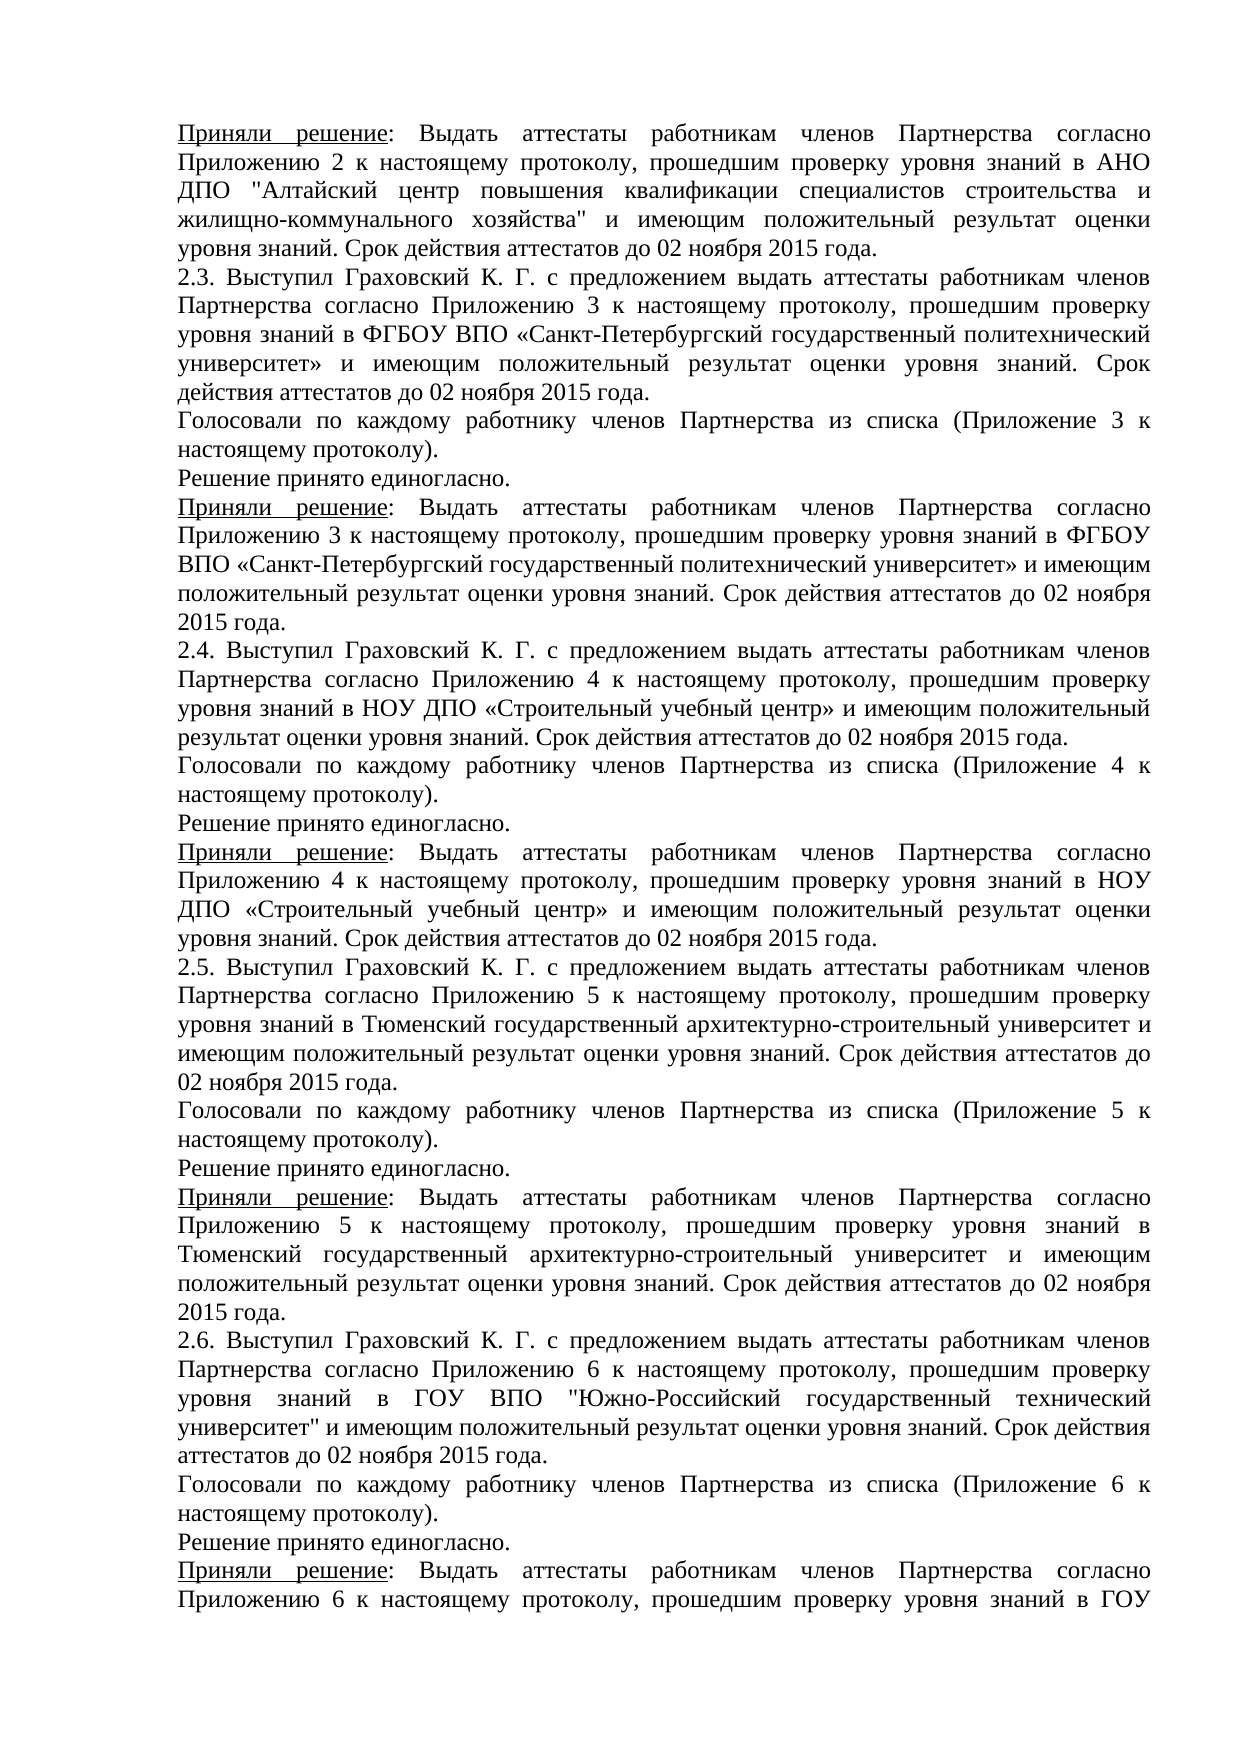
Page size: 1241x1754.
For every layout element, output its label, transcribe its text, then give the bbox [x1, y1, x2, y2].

text 2.5. Выступил Граховский К. Г. с предложением выдать аттестаты работникам членов Партнерства согласно Приложению 5 к настоящему протоколу, прошедшим проверку уровня знаний в Тюменский государственный архитектурно-строительный университет и имеющим положительный результат оценки уровня знаний. Срок действия аттестатов до 02 ноября 2015 года. [177, 952, 1152, 1096]
text Решение принято единогласно. [177, 1527, 1152, 1556]
text Решение принято единогласно. [177, 808, 1152, 837]
text Приняли решение: Выдать аттестаты работникам членов Партнерства согласно Приложению 5 к настоящему протоколу, прошедшим проверку уровня знаний в Тюменский государственный архитектурно-строительный университет и имеющим положительный результат оценки уровня знаний. Срок действия аттестатов до 02 ноября 2015 года. [177, 1182, 1152, 1326]
text 2.4. Выступил Граховский К. Г. с предложением выдать аттестаты работникам членов Партнерства согласно Приложению 4 к настоящему протоколу, прошедшим проверку уровня знаний в НОУ ДПО «Строительный учебный центр» и имеющим положительный результат оценки уровня знаний. Срок действия аттестатов до 02 ноября 2015 года. [177, 636, 1152, 751]
text Голосовали по каждому работнику членов Партнерства из списка (Приложение 5 к настоящему протоколу). [177, 1096, 1152, 1153]
text Голосовали по каждому работнику членов Партнерства из списка (Приложение 6 к настоящему протоколу). [177, 1469, 1152, 1527]
text Решение принято единогласно. [177, 1153, 1152, 1182]
text 2.6. Выступил Граховский К. Г. с предложением выдать аттестаты работникам членов Партнерства согласно Приложению 6 к настоящему протоколу, прошедшим проверку уровня знаний в ГОУ ВПО "Южно-Российский государственный технический университет" и имеющим положительный результат оценки уровня знаний. Срок действия аттестатов до 02 ноября 2015 года. [177, 1326, 1152, 1469]
text 2.3. Выступил Граховский К. Г. с предложением выдать аттестаты работникам членов Партнерства согласно Приложению 3 к настоящему протоколу, прошедшим проверку уровня знаний в ФГБОУ ВПО «Санкт-Петербургский государственный политехнический университет» и имеющим положительный результат оценки уровня знаний. Срок действия аттестатов до 02 ноября 2015 года. [177, 262, 1152, 406]
text Голосовали по каждому работнику членов Партнерства из списка (Приложение 3 к настоящему протоколу). [177, 406, 1152, 463]
text Приняли решение: Выдать аттестаты работникам членов Партнерства согласно Приложению 3 к настоящему протоколу, прошедшим проверку уровня знаний в ФГБОУ ВПО «Санкт-Петербургский государственный политехнический университет» и имеющим положительный результат оценки уровня знаний. Срок действия аттестатов до 02 ноября 2015 года. [177, 492, 1152, 636]
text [177, 1556, 1152, 1613]
text Приняли решение: Выдать аттестаты работникам членов Партнерства согласно Приложению 2 к настоящему протоколу, прошедшим проверку уровня знаний в АНО ДПО "Алтайский центр повышения квалификации специалистов строительства и жилищно-коммунального хозяйства" и имеющим положительный результат оценки уровня знаний. Срок действия аттестатов до 02 ноября 2015 года. [177, 118, 1152, 262]
text Голосовали по каждому работнику членов Партнерства из списка (Приложение 4 к настоящему протоколу). [177, 751, 1152, 808]
text Приняли решение: Выдать аттестаты работникам членов Партнерства согласно Приложению 4 к настоящему протоколу, прошедшим проверку уровня знаний в НОУ ДПО «Строительный учебный центр» и имеющим положительный результат оценки уровня знаний. Срок действия аттестатов до 02 ноября 2015 года. [177, 837, 1152, 952]
text Решение принято единогласно. [177, 463, 1152, 492]
